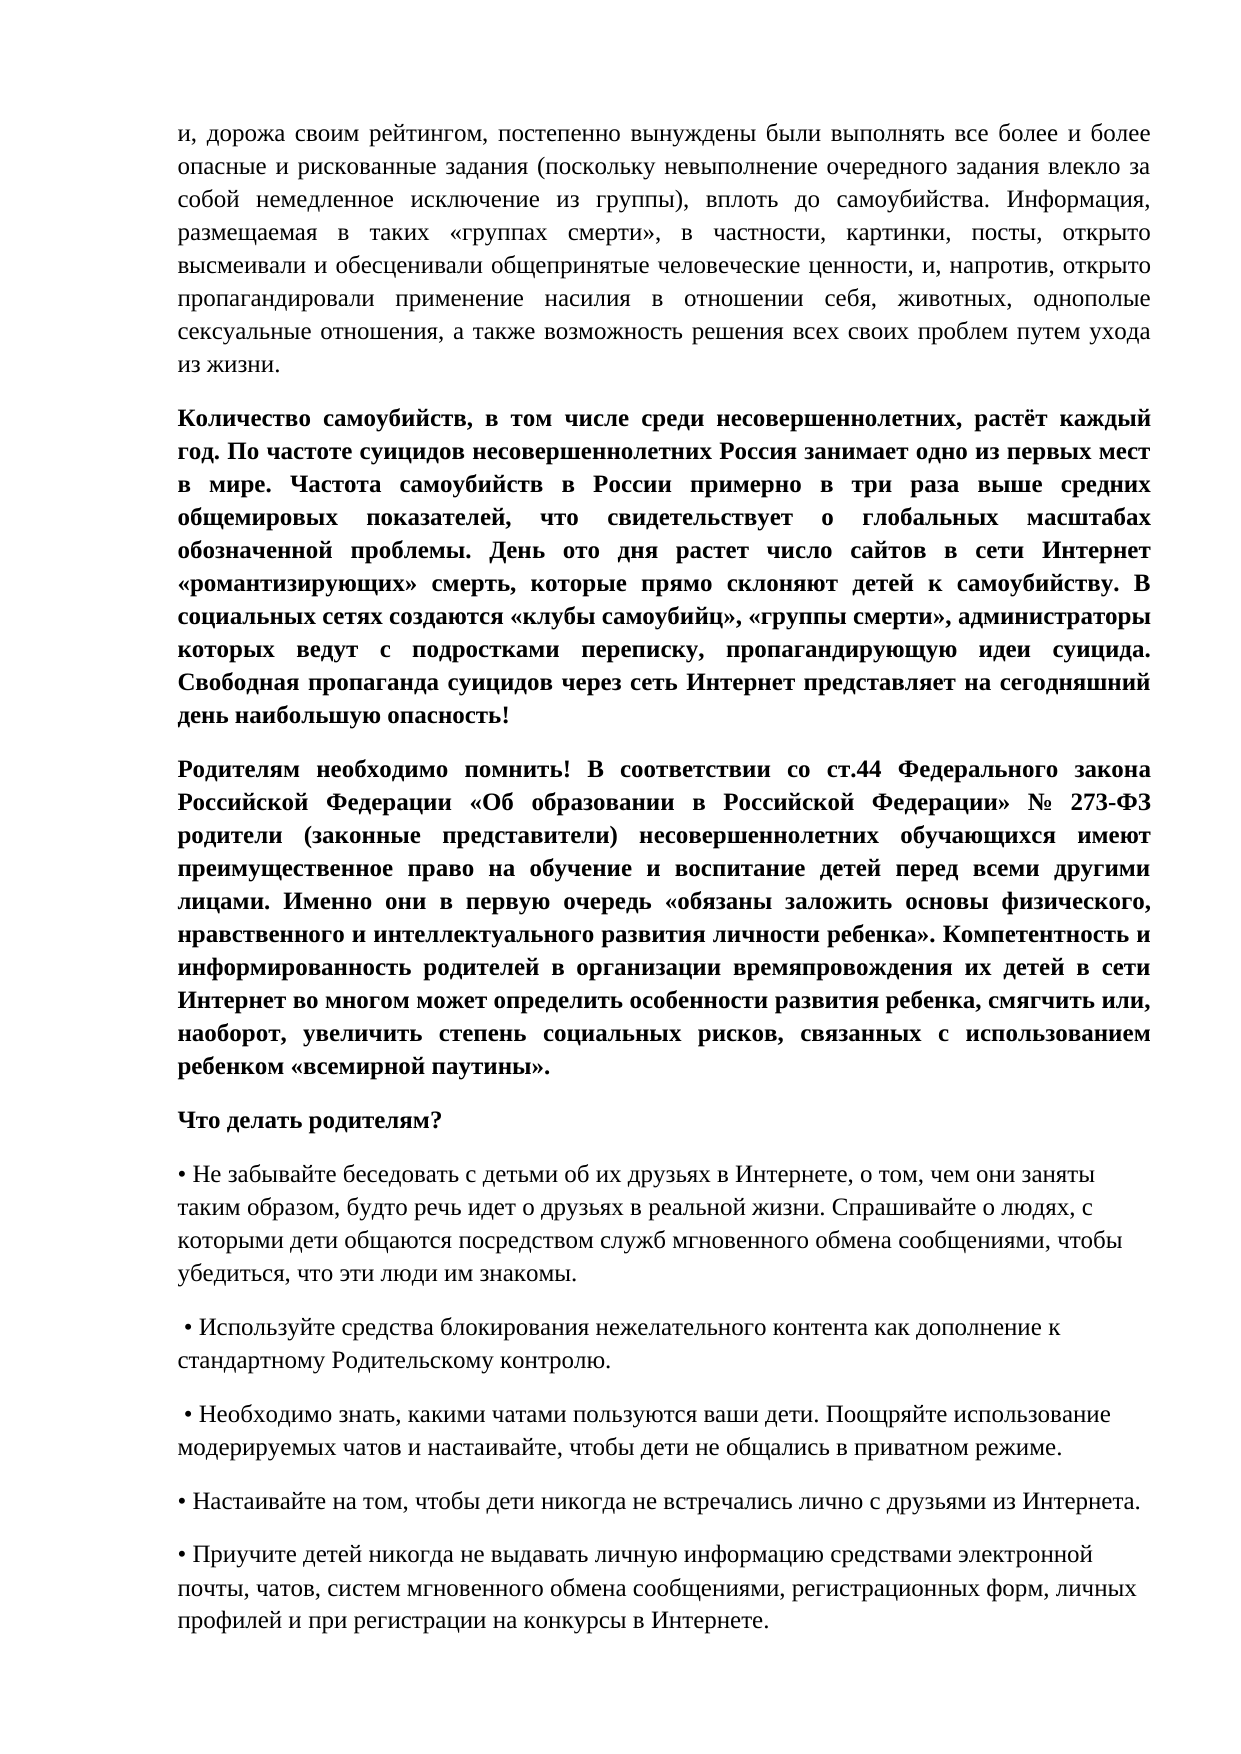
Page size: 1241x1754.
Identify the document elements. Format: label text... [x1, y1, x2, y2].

text Что делать родителям? [177, 1105, 1152, 1134]
text • Используйте средства блокирования нежелательного контента как дополнение к стандартному Родительскому контролю. [177, 1312, 1152, 1374]
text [177, 118, 1152, 378]
text Количество самоубийств, в том числе среди несовершеннолетних, растёт каждый год. По частоте суицидов несовершеннолетних Россия занимает одно из первых мест в мире. Частота самоубийств в России примерно в три раза выше средних общемировых показателей, что свидетельствует о глобальных масштабах обозначенной проблемы. День ото дня растет число сайтов в сети Интернет «романтизирующих» смерть, которые прямо склоняют детей к самоубийству. В социальных сетях создаются «клубы самоубийц», «группы смерти», администраторы которых ведут с подростками переписку, пропагандирующую идеи суицида. Свободная пропаганда суицидов через сеть Интернет представляет на сегодняшний день наибольшую опасность! [177, 403, 1152, 729]
text • Настаивайте на том, чтобы дети никогда не встречались лично с друзьями из Интернета. [177, 1486, 1152, 1514]
text • Не забывайте беседовать с детьми об их друзьях в Интернете, о том, чем они заняты таким образом, будто речь идет о друзьях в реальной жизни. Спрашивайте о людях, с которыми дети общаются посредством служб мгновенного обмена сообщениями, чтобы убедиться, что эти люди им знакомы. [177, 1159, 1152, 1287]
text • Необходимо знать, какими чатами пользуются ваши дети. Поощряйте использование модерируемых чатов и настаивайте, чтобы дети не общались в приватном режиме. [177, 1399, 1152, 1461]
text • Приучите детей никогда не выдавать личную информацию средствами электронной почты, чатов, систем мгновенного обмена сообщениями, регистрационных форм, личных профилей и при регистрации на конкурсы в Интернете. [177, 1539, 1152, 1634]
text Родителям необходимо помнить! В соответствии со ст.44 Федерального закона Российской Федерации «Об образовании в Российской Федерации» № 273-ФЗ родители (законные представители) несовершеннолетних обучающихся имеют преимущественное право на обучение и воспитание детей перед всеми другими лицами. Именно они в первую очередь «обязаны заложить основы физического, нравственного и интеллектуального развития личности ребенка». Компетентность и информированность родителей в организации времяпровождения их детей в сети Интернет во многом может определить особенности развития ребенка, смягчить или, наоборот, увеличить степень социальных рисков, связанных с использованием ребенком «всемирной паутины». [177, 754, 1152, 1080]
